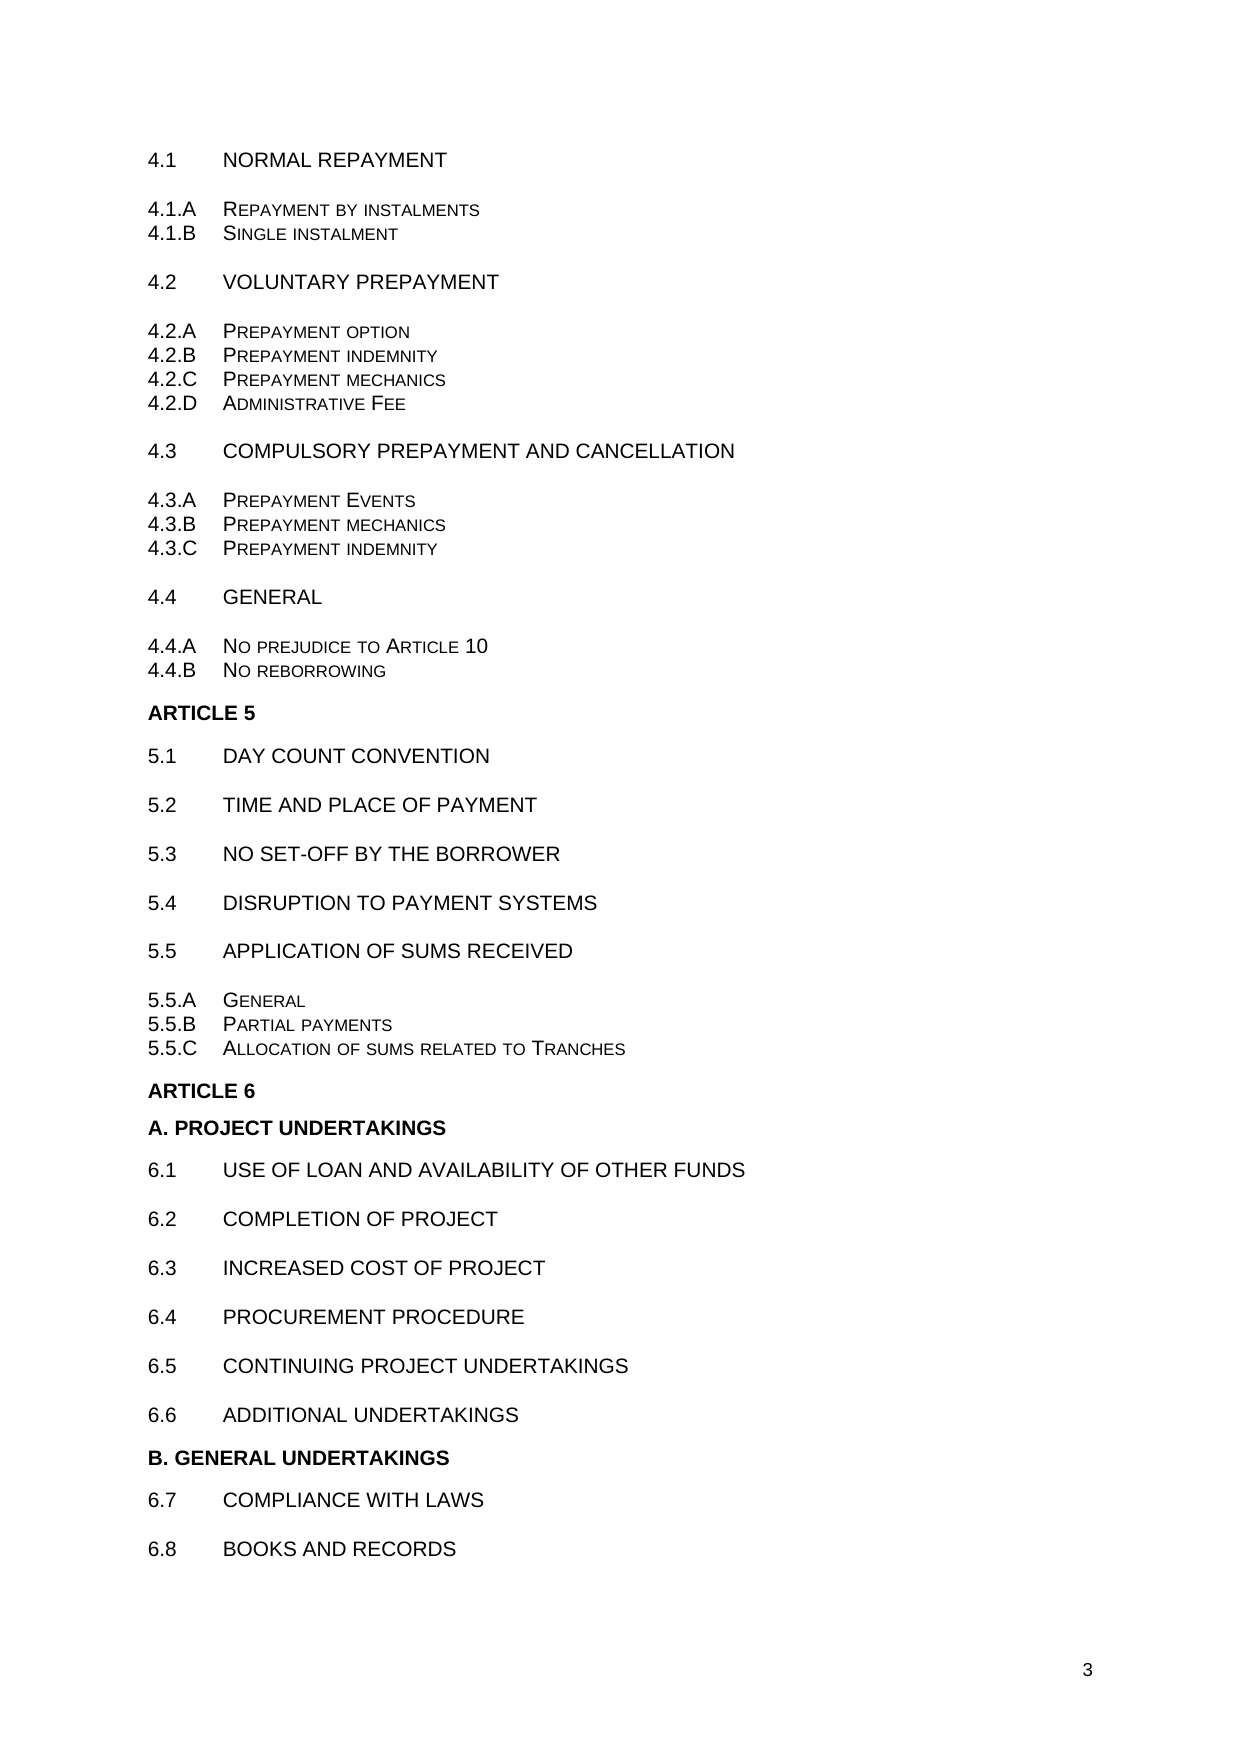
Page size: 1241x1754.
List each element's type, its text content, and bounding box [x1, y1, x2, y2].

text Article 5 31 [148, 701, 1059, 725]
text 4.1.B Single instalment 27 [148, 221, 1092, 244]
text 4.4.A No prejudice to Article 10 31 [148, 634, 1092, 658]
text 4.1 Normal repayment 26 [148, 148, 1059, 172]
text B. GENERAL UNDERTAKINGS 34 [148, 1446, 1059, 1469]
text 5.2 Time and place of payment 31 [148, 792, 1059, 816]
text 4.2.D Administrative Fee 28 [148, 390, 1092, 414]
text Article 6 32 [148, 1079, 1059, 1103]
text 6.1 Use of Loan and availability of other funds 33 [148, 1158, 1059, 1182]
text 5.3 No set-off by the Borrower 31 [148, 841, 1059, 865]
text 6.8 Books and records 35 [148, 1537, 1059, 1561]
text 4.4 General 31 [148, 585, 1059, 609]
text 5.5.B Partial payments 32 [148, 1012, 1092, 1036]
text 4.3 Compulsory prepayment and cancellation 28 [148, 439, 1059, 463]
text A. PROJECT UNDERTAKINGS 33 [148, 1115, 1059, 1139]
text 6.4 Procurement procedure 33 [148, 1305, 1059, 1329]
text 4.3.A Prepayment Events 28 [148, 488, 1092, 512]
text 4.4.B No reborrowing 31 [148, 658, 1092, 682]
text 5.5 Application of sums received 32 [148, 939, 1059, 963]
text 6.2 Completion of Project 33 [148, 1207, 1059, 1231]
text 4.2 Voluntary prepayment 27 [148, 269, 1059, 293]
text 6.5 Continuing Project undertakings 33 [148, 1354, 1059, 1378]
text 4.2.A Prepayment option 27 [148, 318, 1092, 342]
text 6.7 Compliance with laws 34 [148, 1488, 1059, 1512]
text 4.2.B Prepayment indemnity 27 [148, 342, 1092, 366]
text 4.3.C Prepayment indemnity 30 [148, 536, 1092, 560]
text 5.5.A General 32 [148, 988, 1092, 1012]
text 4.1.A Repayment by instalments 26 [148, 197, 1092, 221]
text 4.2.C Prepayment mechanics 27 [148, 366, 1092, 390]
text 5.4 Disruption to Payment Systems 31 [148, 890, 1059, 914]
text 4.3.B Prepayment mechanics 30 [148, 512, 1092, 536]
text 5.5.C Allocation of sums related to Tranches 32 [148, 1036, 1092, 1060]
text 6.3 Increased cost of Project 33 [148, 1256, 1059, 1280]
text 5.1 Day count convention 31 [148, 743, 1059, 767]
text 6.6 Additional Undertakings 34 [148, 1403, 1059, 1427]
